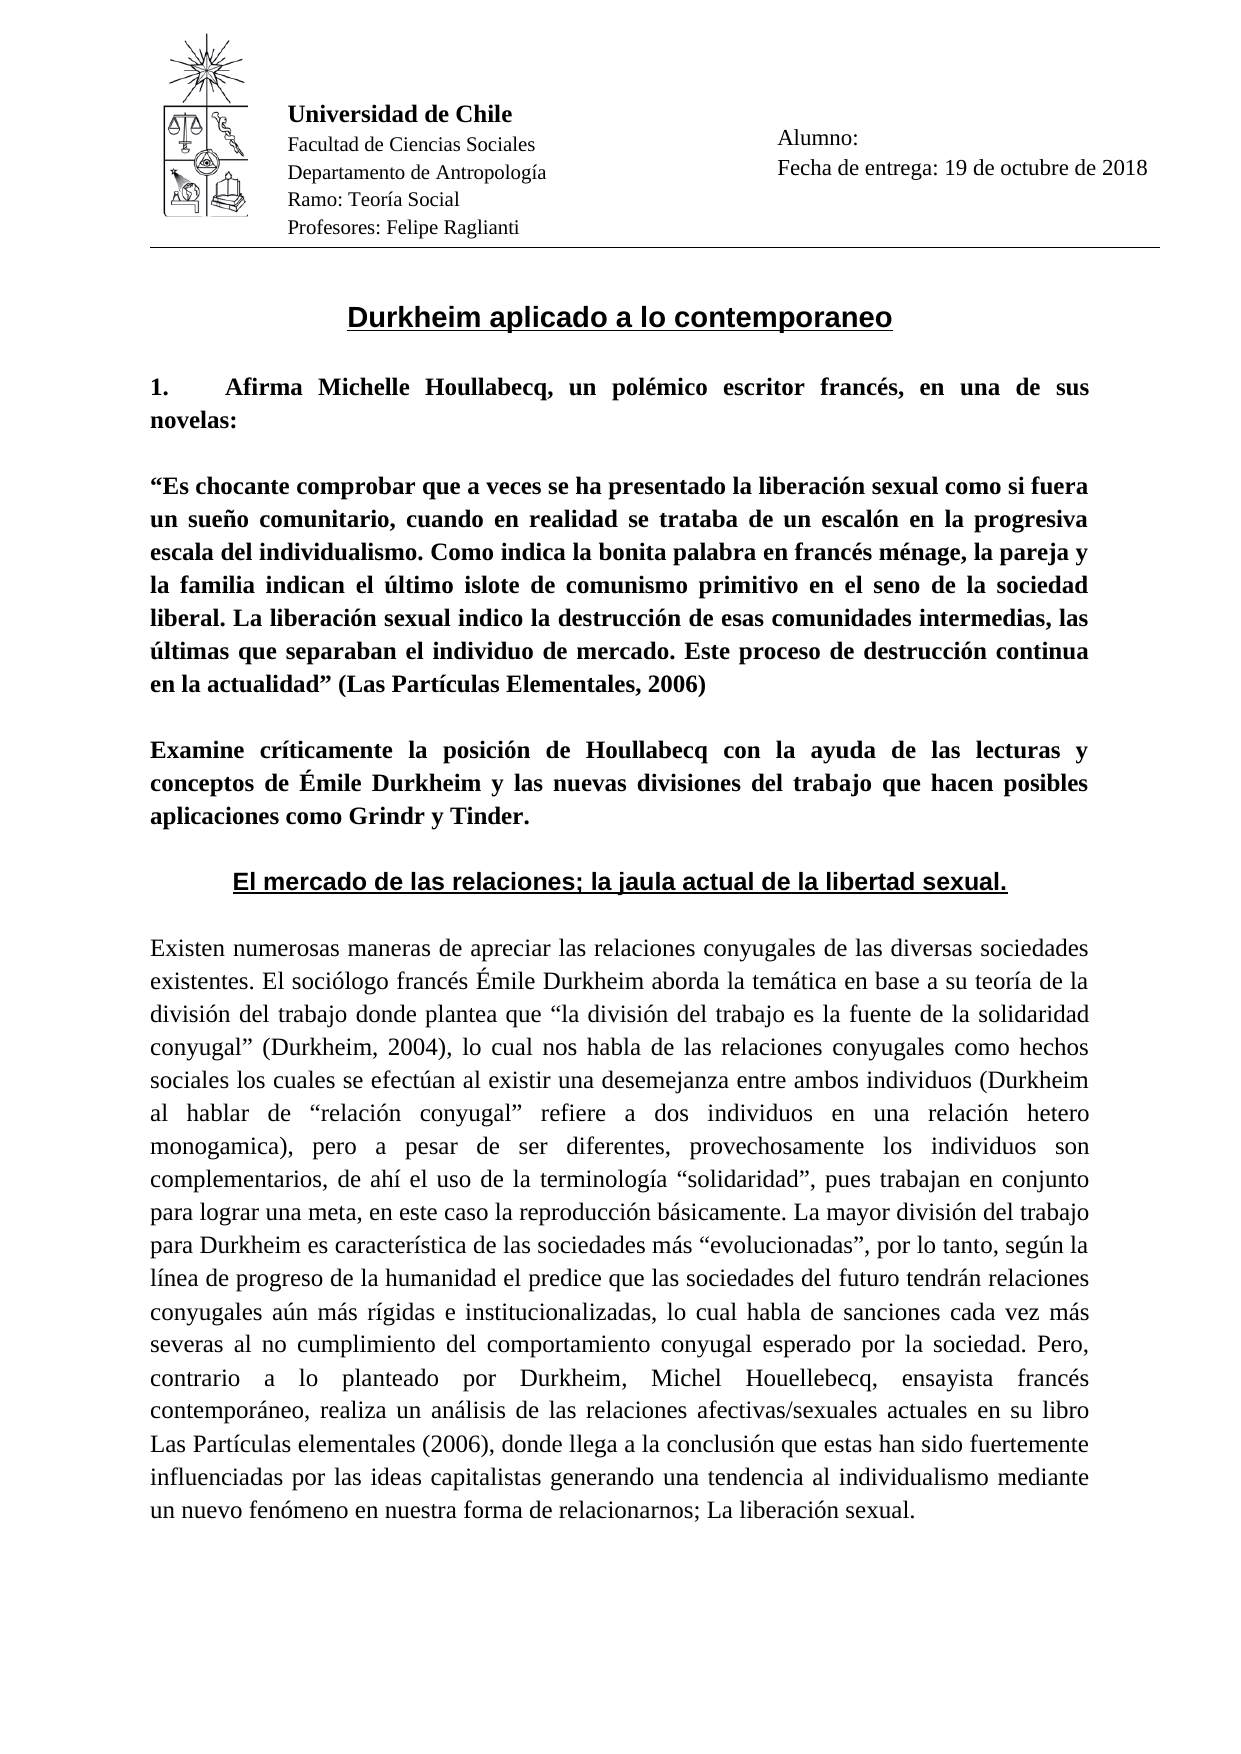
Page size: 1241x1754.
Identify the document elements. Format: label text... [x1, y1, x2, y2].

text 1. Afirma Michelle Houllabecq, un polémico escritor francés, en una de sus novelas: [150, 372, 1090, 434]
text El mercado de las relaciones; la jaula actual de la libertad sexual. [150, 867, 1090, 896]
text Examine críticamente la posición de Houllabecq con la ayuda de las lecturas y conceptos de Émile Durkheim y las nuevas divisiones del trabajo que hacen posibles aplicaciones como Grindr y Tinder. [150, 735, 1090, 830]
text Durkheim aplicado a lo contemporaneo [150, 300, 1090, 334]
text “Es chocante comprobar que a veces se ha presentado la liberación sexual como si fuera un sueño comunitario, cuando en realidad se trataba de un escalón en la progresiva escala del individualismo. Como indica la bonita palabra en francés ménage, la pareja y la familia indican el último islote de comunismo primitivo en el seno de la sociedad liberal. La liberación sexual indico la destrucción de esas comunidades intermedias, las últimas que separaban el individuo de mercado. Este proceso de destrucción continua en la actualidad” (Las Partículas Elementales, 2006) [150, 471, 1090, 698]
picture [161, 31, 248, 217]
text Existen numerosas maneras de apreciar las relaciones conyugales de las diversas sociedades existentes. El sociólogo francés Émile Durkheim aborda la temática en base a su teoría de la división del trabajo donde plantea que “la división del trabajo es la fuente de la solidaridad conyugal” (Durkheim, 2004), lo cual nos habla de las relaciones conyugales como hechos sociales los cuales se efectúan al existir una desemejanza entre ambos individuos (Durkheim al hablar de “relación conyugal” refiere a dos individuos en una relación hetero monogamica), pero a pesar de ser diferentes, provechosamente los individuos son complementarios, de ahí el uso de la terminología “solidaridad”, pues trabajan en conjunto para lograr una meta, en este caso la reproducción básicamente. La mayor división del trabajo para Durkheim es característica de las sociedades más “evolucionadas”, por lo tanto, según la línea de progreso de la humanidad el predice que las sociedades del futuro tendrán relaciones conyugales aún más rígidas e institucionalizadas, lo cual habla de sanciones cada vez más severas al no cumplimiento del comportamiento conyugal esperado por la sociedad. Pero, contrario a lo planteado por Durkheim, Michel Houellebecq, ensayista francés contemporáneo, realiza un análisis de las relaciones afectivas/sexuales actuales en su libro Las Partículas elementales (2006), donde llega a la conclusión que estas han sido fuertemente influenciadas por las ideas capitalistas generando una tendencia al individualismo mediante un nuevo fenómeno en nuestra forma de relacionarnos; La liberación sexual. [150, 933, 1090, 1523]
